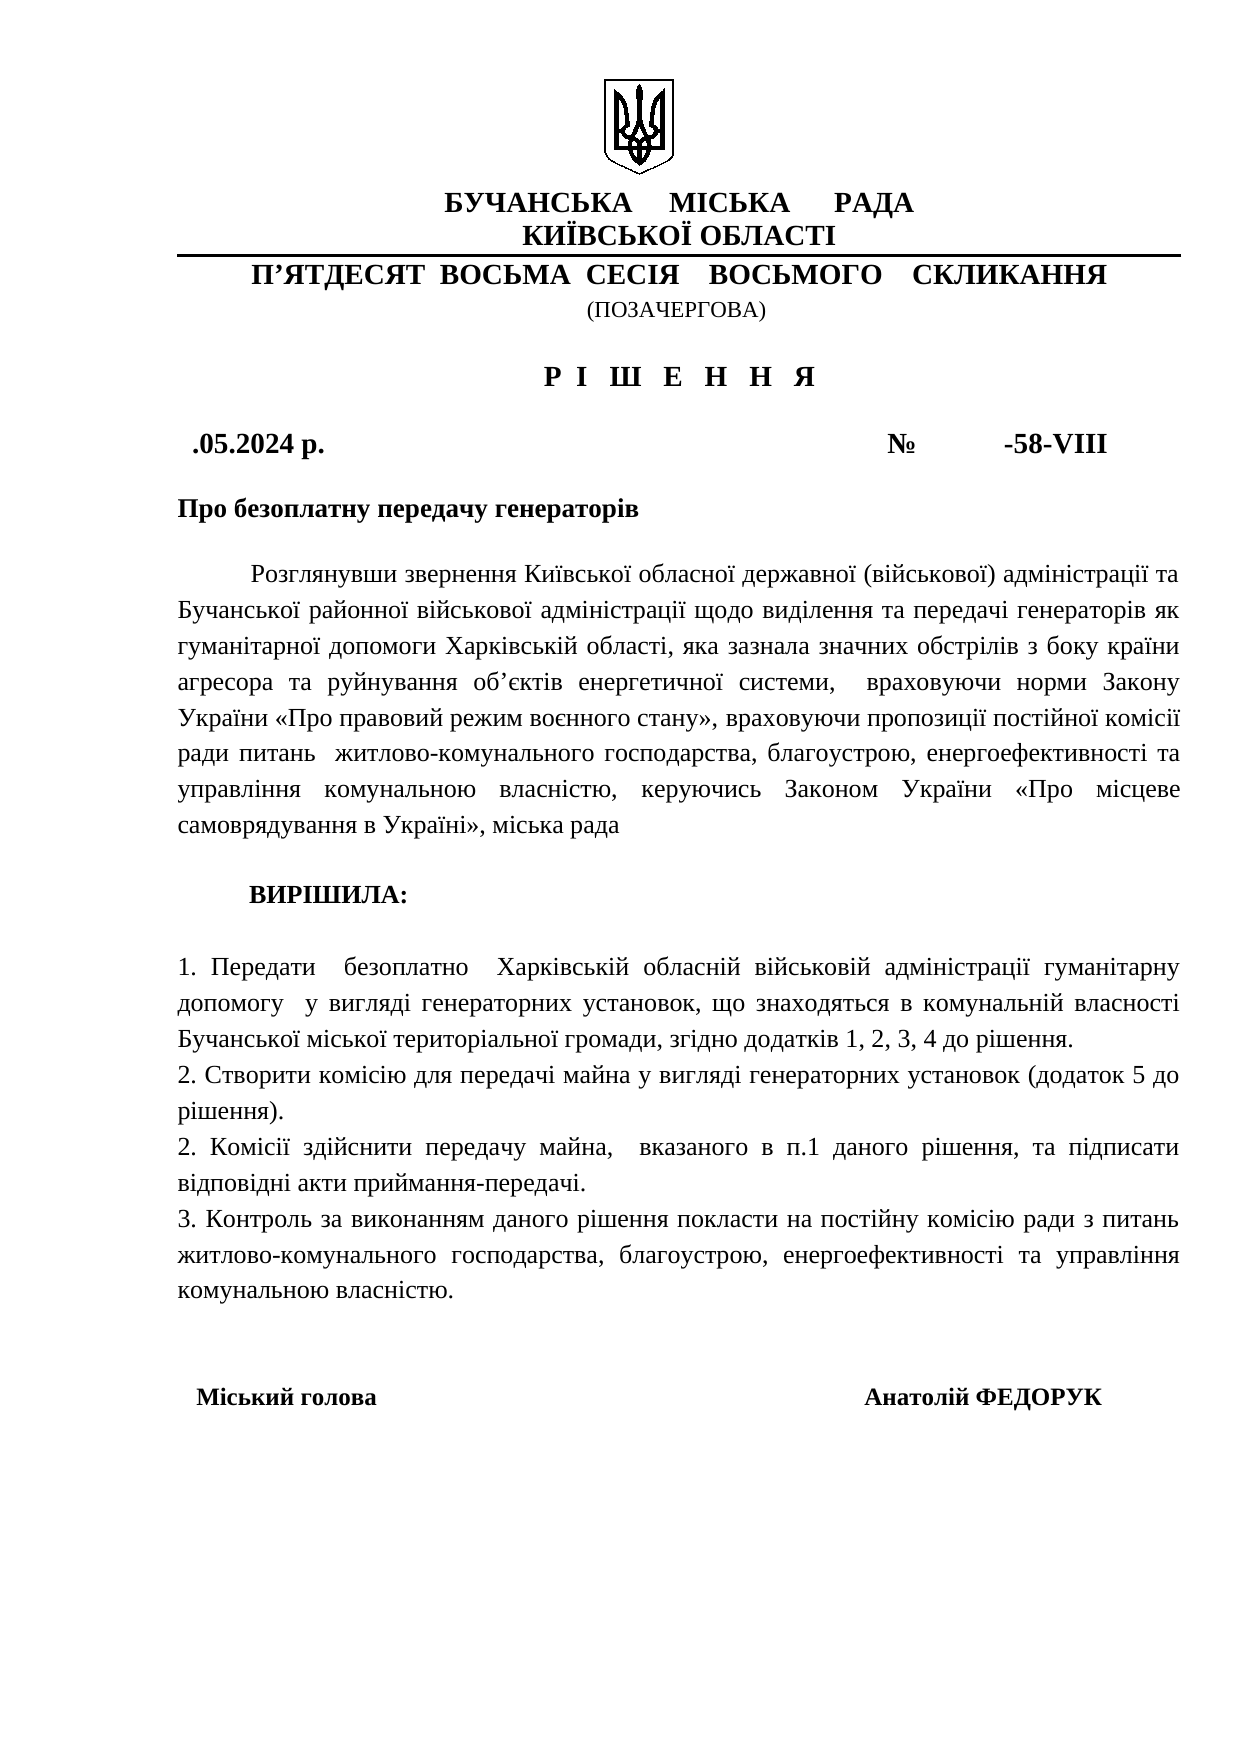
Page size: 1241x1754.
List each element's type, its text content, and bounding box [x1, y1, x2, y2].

text БУЧАНСЬКА МІСЬКА РАДА [177, 185, 1181, 218]
subtitle КИЇВСЬКОЇ ОБЛАСТІ [177, 218, 1181, 254]
subtitle .05.2024 р. № -58-VІІІ [177, 426, 1181, 460]
text Про безоплатну передачу генераторів [177, 492, 1181, 523]
text Розглянувши звернення Київської обласної державної (військової) адміністрації та Бучанської районної військової адміністрації щодо виділення та передачі генераторів як гуманітарної допомоги Харківській області, яка зазнала значних обстрілів з боку країни агресора та руйнування об’єктів енергетичної системи, враховуючи норми Закону України «Про правовий режим воєнного стану», враховуючи пропозиції постійної комісії ради питань житлово-комунального господарства, благоустрою, енергоефективності та управління комунальною власністю, керуючись Законом України «Про місцеве самоврядування в Україні», міська рада [177, 558, 1181, 839]
text Міський голова Анатолій ФЕДОРУК [177, 1382, 1181, 1411]
subtitle Р І Ш Е Н Н Я [177, 359, 1181, 393]
text 2. Створити комісію для передачі майна у вигляді генераторних установок (додаток 5 до рішення). [177, 1059, 1181, 1125]
text 2. Комісії здійснити передачу майна, вказаного в п.1 даного рішення, та підписати відповідні акти приймання-передачі. [177, 1131, 1181, 1197]
text ВИРІШИЛА: [177, 879, 1181, 909]
text 3. Контроль за виконанням даного рішення покласти на постійну комісію ради з питань житлово-комунального господарства, благоустрою, енергоефективності та управління комунальною власністю. [177, 1203, 1181, 1304]
text 1. Передати безоплатно Харківській обласній військовій адміністрації гуманітарну допомогу у вигляді генераторних установок, що знаходяться в комунальній власності Бучанської міської територіальної громади, згідно додатків 1, 2, 3, 4 до рішення. [177, 951, 1181, 1053]
subtitle ПРОЄКТ [177, 74, 1181, 185]
text (ПОЗАЧЕРГОВА) [177, 296, 1181, 322]
text П’ЯТДЕСЯТ ВОСЬМА СЕСІЯ ВОСЬМОГО СКЛИКАННЯ [177, 257, 1181, 291]
